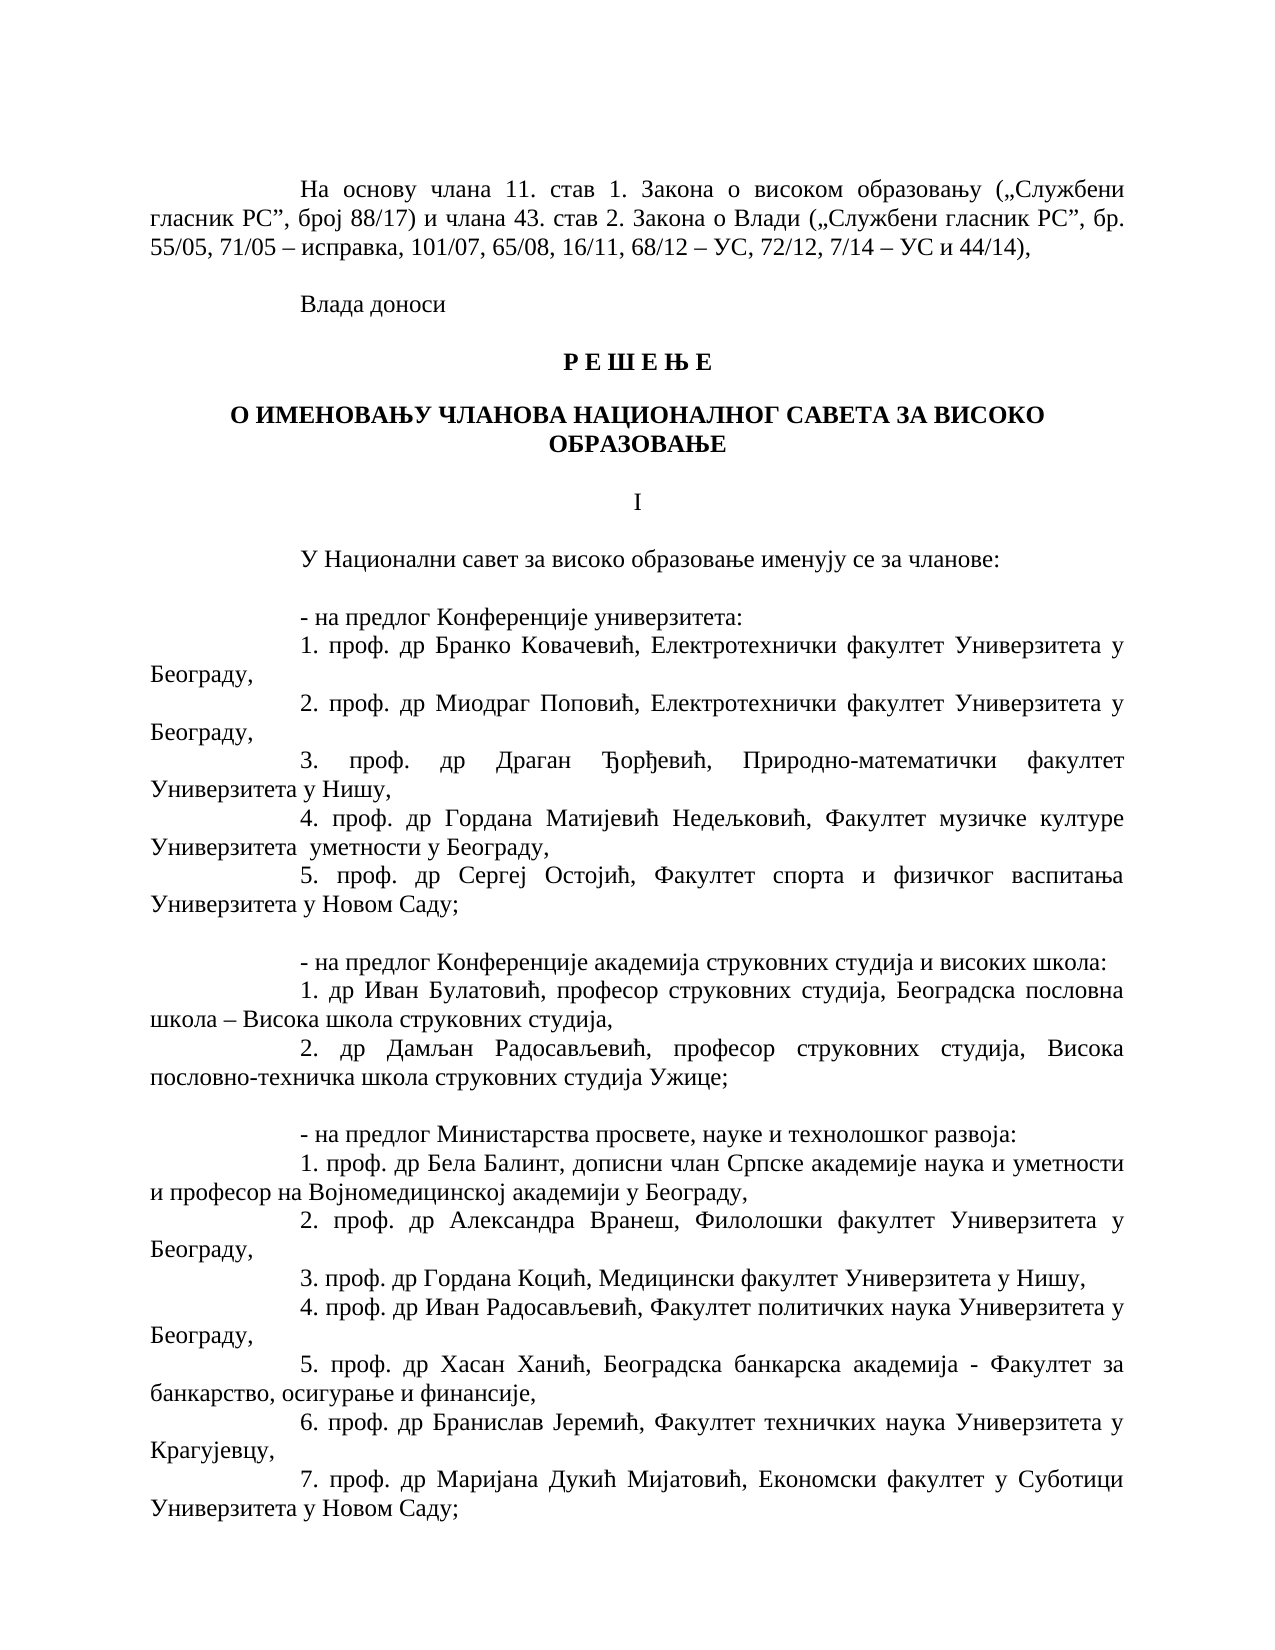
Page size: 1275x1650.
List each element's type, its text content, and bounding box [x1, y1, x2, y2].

text 2. др Дамљан Радосављевић, професор струковних студија, Висока пословно-техничка школа струковних студија Ужице; [150, 1033, 1125, 1090]
text 3. проф. др Гордана Коцић, Медицински факултет Универзитета у Нишу, [150, 1263, 1125, 1292]
text О ИМЕНОВАЊУ ЧЛАНОВА НАЦИОНАЛНОГ САВЕТА ЗА ВИСОКО ОБРАЗОВАЊЕ [150, 400, 1125, 458]
text 4. проф. др Гордана Матијевић Недељковић, Факултет музичке културе Универзитета уметности у Београду, [150, 803, 1125, 860]
text 4. проф. др Иван Радосављевић, Факултет политичких наука Универзитета у Београду, [150, 1292, 1125, 1349]
text 3. проф. др Драган Ђорђевић, Природно-математички факултет Универзитета у Нишу, [150, 745, 1125, 803]
text На основу члана 11. став 1. Закона о високом образовању („Службени гласник РС”, број 88/17) и члана 43. став 2. Закона о Влади („Службени гласник РС”, бр. 55/05, 71/05 – исправка, 101/07, 65/08, 16/11, 68/12 – УС, 72/12, 7/14 – УС и 44/14), [150, 174, 1125, 260]
text Влада доноси [150, 289, 1125, 318]
text 5. проф. др Сергеј Остојић, Факултет спорта и физичког васпитања Универзитета у Новом Саду; [150, 860, 1125, 918]
text I [150, 487, 1125, 515]
text - на предлог Министарства просвете, науке и технолошког развоја: [150, 1119, 1125, 1148]
text 1. проф. др Бела Балинт, дописни члан Српске академије наука и уметности и професор на Војномедицинској академији у Београду, [150, 1148, 1125, 1205]
text 2. проф. др Миодраг Поповић, Електротехнички факултет Универзитета у Београду, [150, 688, 1125, 745]
text 5. проф. др Хасан Ханић, Београдска банкарска академија - Факултет за банкарство, осигурање и финансије, [150, 1349, 1125, 1407]
text У Национални савет за високо образовање именују се за чланове: [150, 544, 1125, 573]
text 1. др Иван Булатовић, професор струковних студија, Београдска пословна школа – Висока школа струковних студија, [150, 975, 1125, 1033]
text 7. проф. др Маријана Дукић Мијатовић, Економски факултет у Суботици Универзитета у Новом Саду; [150, 1464, 1125, 1522]
text Р Е Ш Е Њ Е [150, 347, 1125, 375]
text 2. проф. др Александра Вранеш, Филолошки факултет Универзитета у Београду, [150, 1205, 1125, 1263]
text 6. проф. др Бранислав Јеремић, Факултет техничких наука Универзитета у Крагујевцу, [150, 1407, 1125, 1464]
text - на предлог Конференције универзитета: [150, 602, 1125, 630]
text - на предлог Конференције академија струковних студија и високих школа: [150, 947, 1125, 975]
text 1. проф. др Бранко Ковачевић, Електротехнички факултет Универзитета у Београду, [150, 630, 1125, 688]
